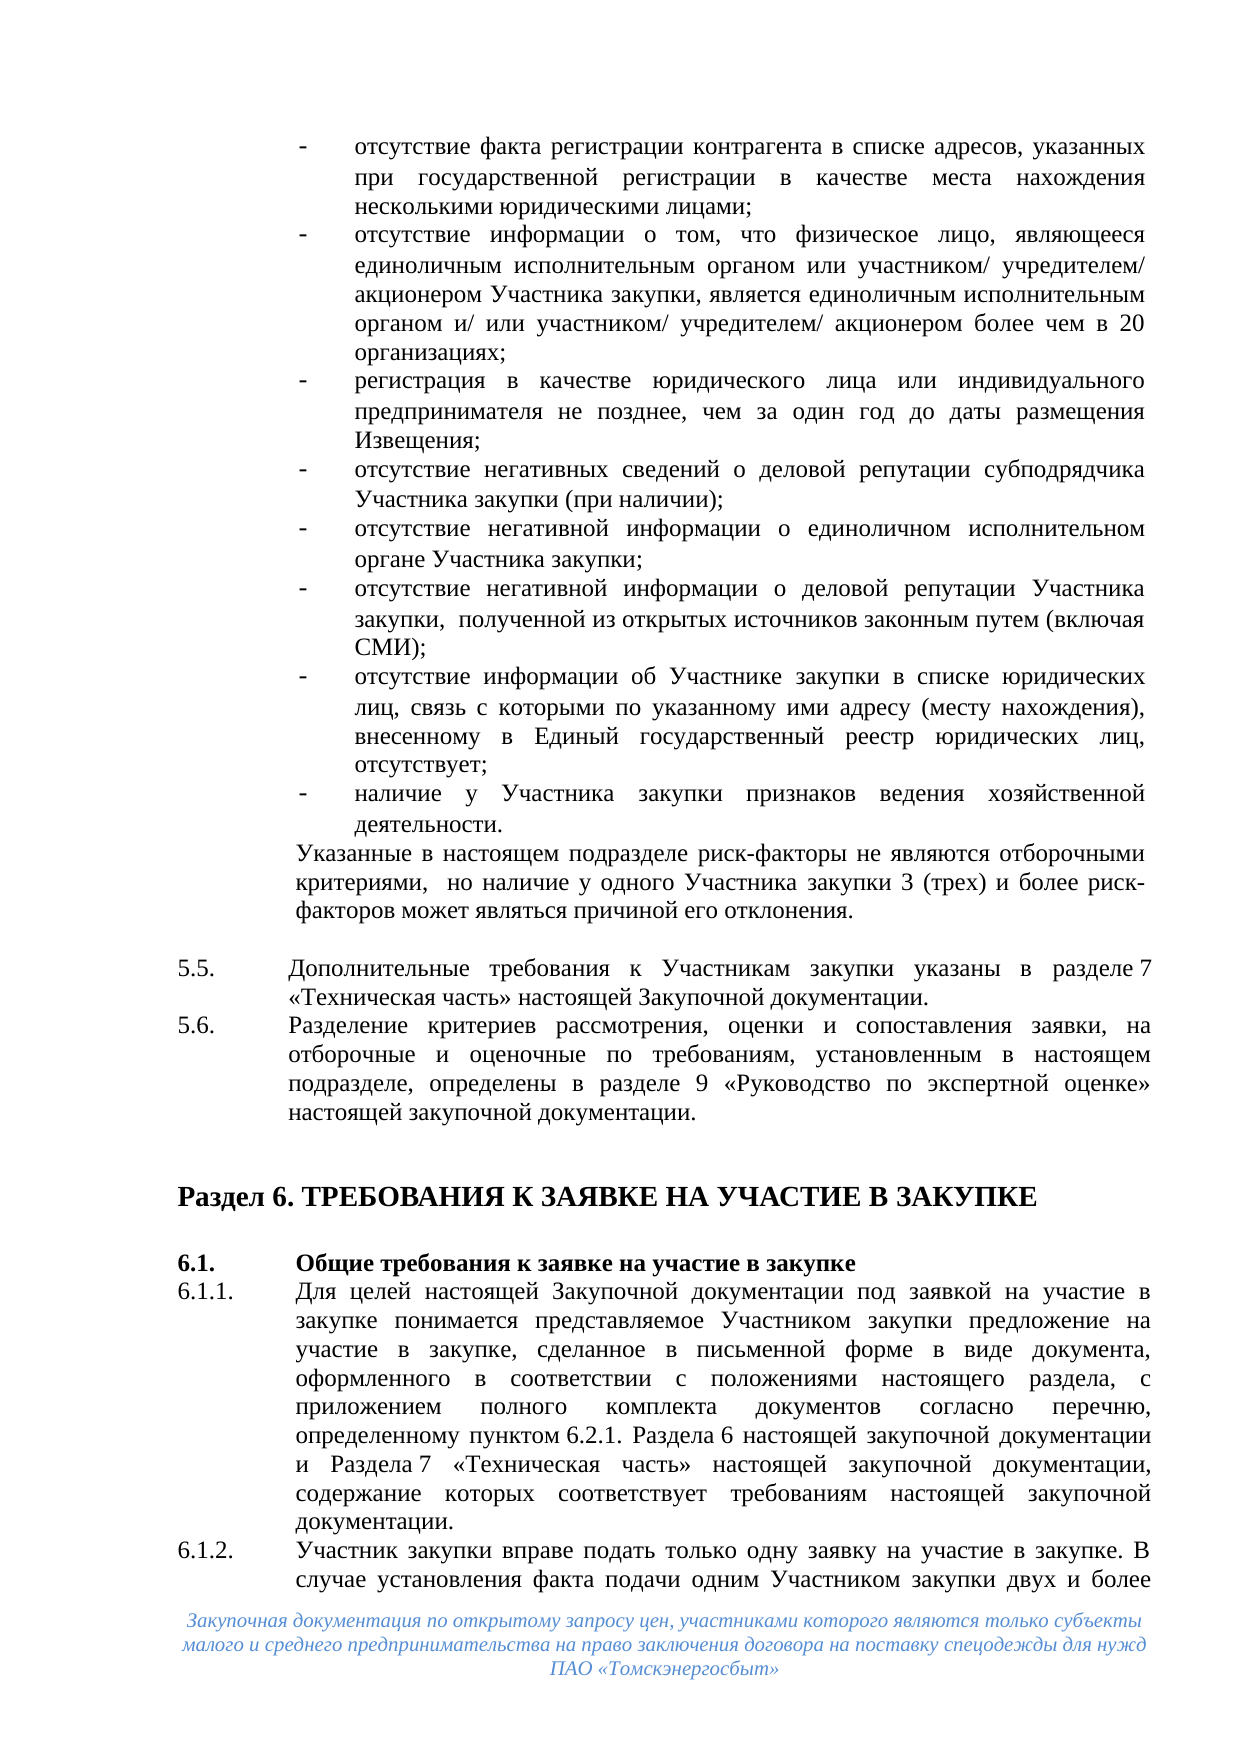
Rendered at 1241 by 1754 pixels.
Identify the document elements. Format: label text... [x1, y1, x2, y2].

list отсутствие информации об Участнике закупки в списке юридических лиц, связь с которыми по указанному ими адресу (месту нахождения), внесенному в Единый государственный реестр юридических лиц, отсутствует; [295, 661, 1146, 778]
list отсутствие информации о том, что физическое лицо, являющееся единоличным исполнительным органом или участником/ учредителем/ акционером Участника закупки, является единоличным исполнительным органом и/ или участником/ учредителем/ акционером более чем в 20 организациях; [295, 219, 1146, 365]
list регистрация в качестве юридического лица или индивидуального предпринимателя не позднее, чем за один год до даты размещения Извещения; [295, 365, 1146, 454]
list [177, 1535, 1152, 1593]
text Указанные в настоящем подразделе риск-факторы не являются отборочными критериями, но наличие у одного Участника закупки 3 (трех) и более риск-факторов может являться причиной его отклонения. [295, 838, 1146, 924]
list Для целей настоящей Закупочной документации под заявкой на участие в закупке понимается представляемое Участником закупки предложение на участие в закупке, сделанное в письменной форме в виде документа, оформленного в соответствии с положениями настоящего раздела, с приложением полного комплекта документов согласно перечню, определенному пунктом 6.2.1. Раздела 6 настоящей закупочной документации и Раздела 7 «Техническая часть» настоящей закупочной документации, содержание которых соответствует требованиям настоящей закупочной документации. [177, 1276, 1152, 1535]
list отсутствие негативной информации о единоличном исполнительном органе Участника закупки; [295, 513, 1146, 573]
list Общие требования к заявке на участие в закупке [177, 1248, 1152, 1276]
list отсутствие факта регистрации контрагента в списке адресов, указанных при государственной регистрации в качестве места нахождения несколькими юридическими лицами; [295, 131, 1146, 219]
list наличие у Участника закупки признаков ведения хозяйственной деятельности. [295, 778, 1146, 838]
list отсутствие негативной информации о деловой репутации Участника закупки, полученной из открытых источников законным путем (включая СМИ); [295, 573, 1146, 661]
subtitle Раздел 6. ТРЕБОВАНИЯ К ЗАЯВКЕ НА УЧАСТИЕ В ЗАКУПКЕ [177, 1179, 1152, 1213]
list Дополнительные требования к Участникам закупки указаны в разделе 7 «Техническая часть» настоящей Закупочной документации. [177, 953, 1152, 1010]
list отсутствие негативных сведений о деловой репутации субподрядчика Участника закупки (при наличии); [295, 454, 1146, 513]
list Разделение критериев рассмотрения, оценки и сопоставления заявки, на отборочные и оценочные по требованиям, установленным в настоящем подразделе, определены в разделе 9 «Руководство по экспертной оценке» настоящей закупочной документации. [177, 1010, 1152, 1125]
